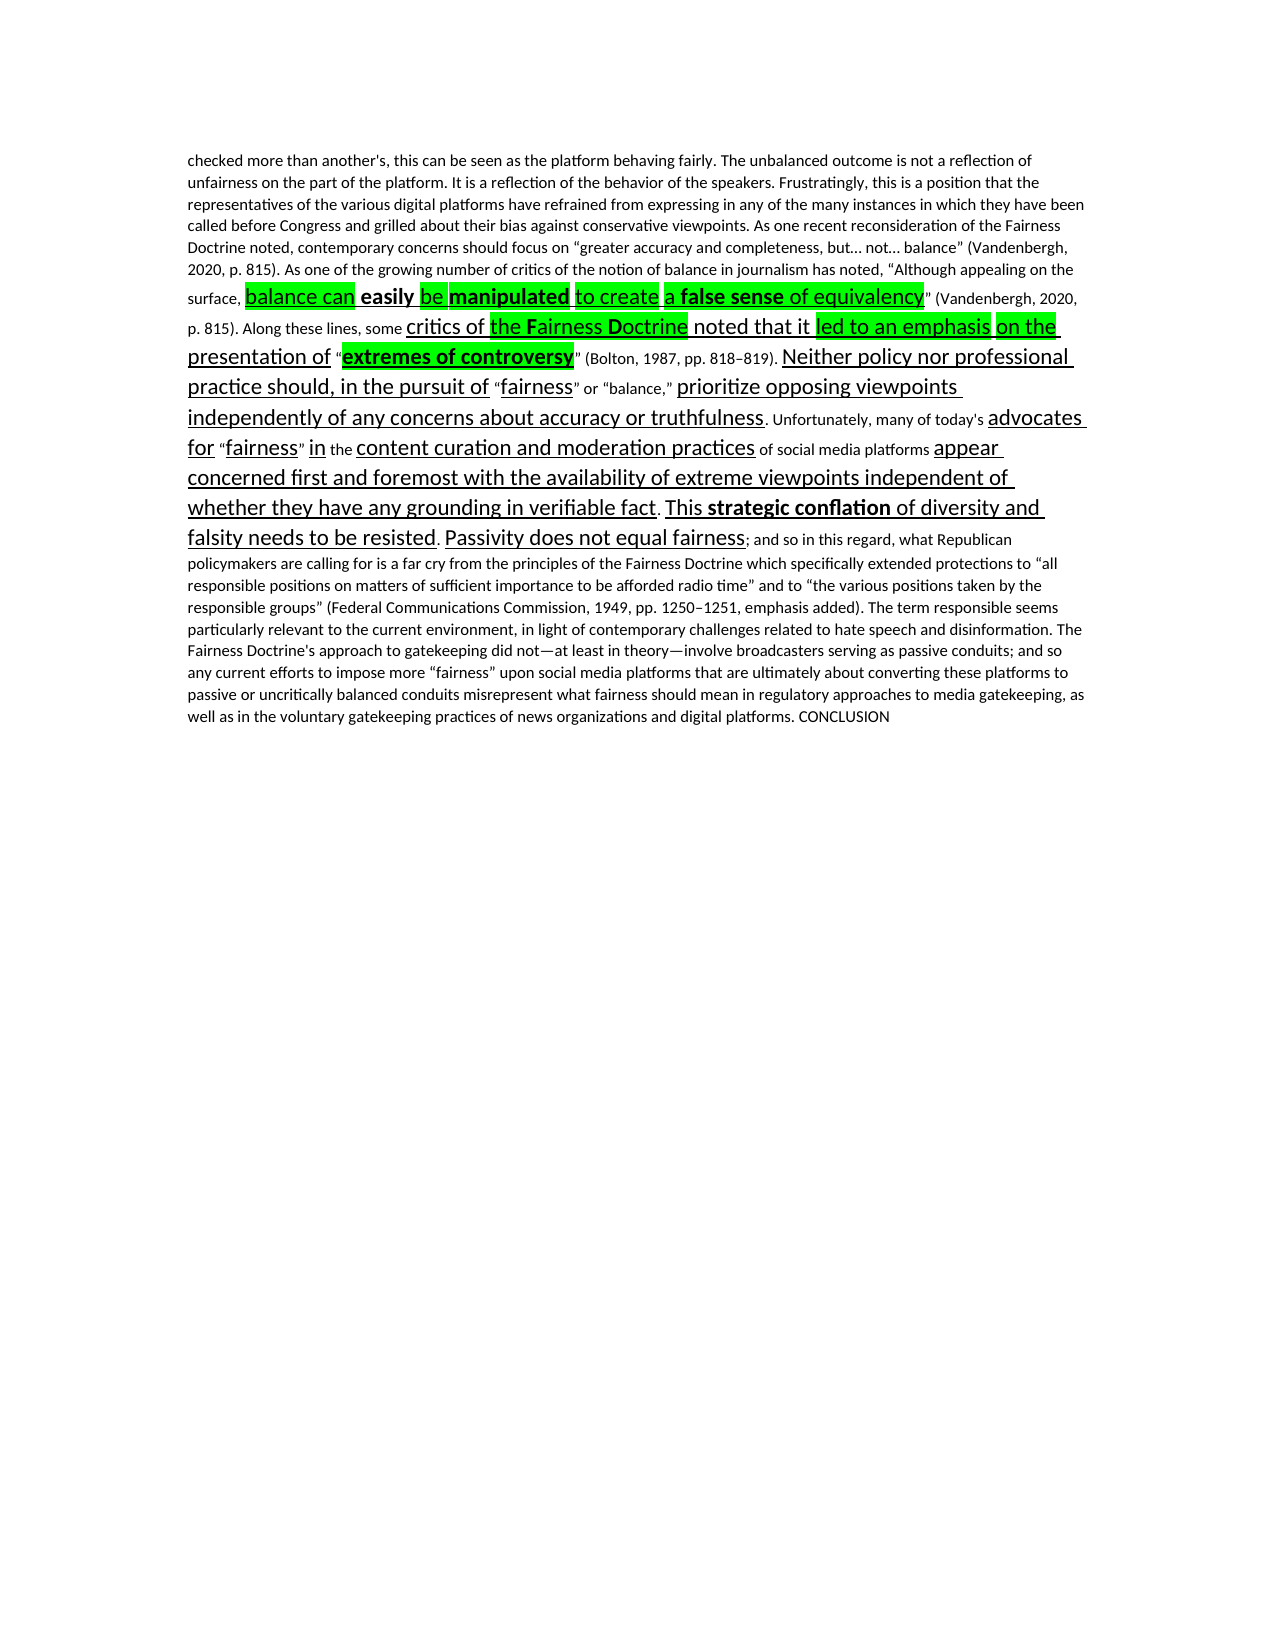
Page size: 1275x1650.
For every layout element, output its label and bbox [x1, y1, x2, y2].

text [187, 150, 1087, 727]
